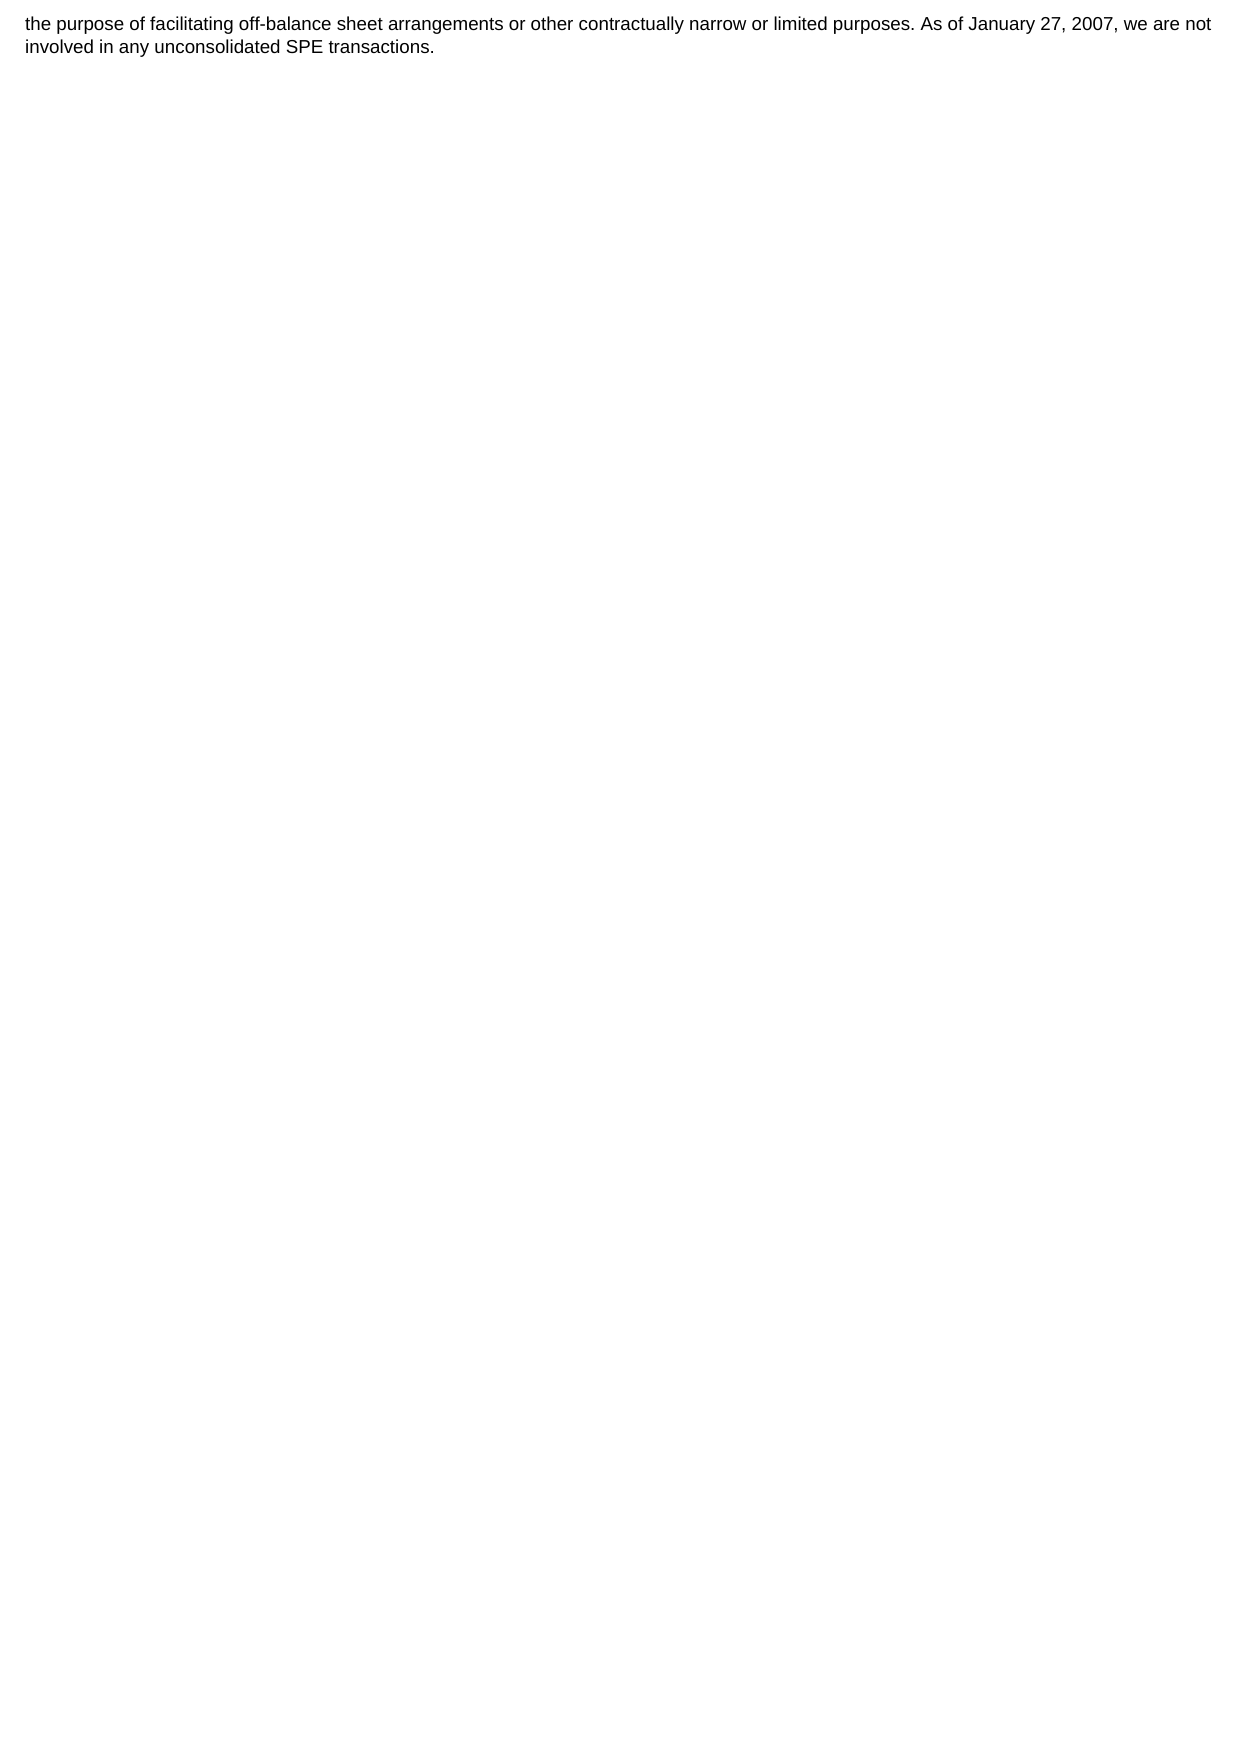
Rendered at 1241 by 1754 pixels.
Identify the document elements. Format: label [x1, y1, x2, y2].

text [25, 13, 1215, 58]
